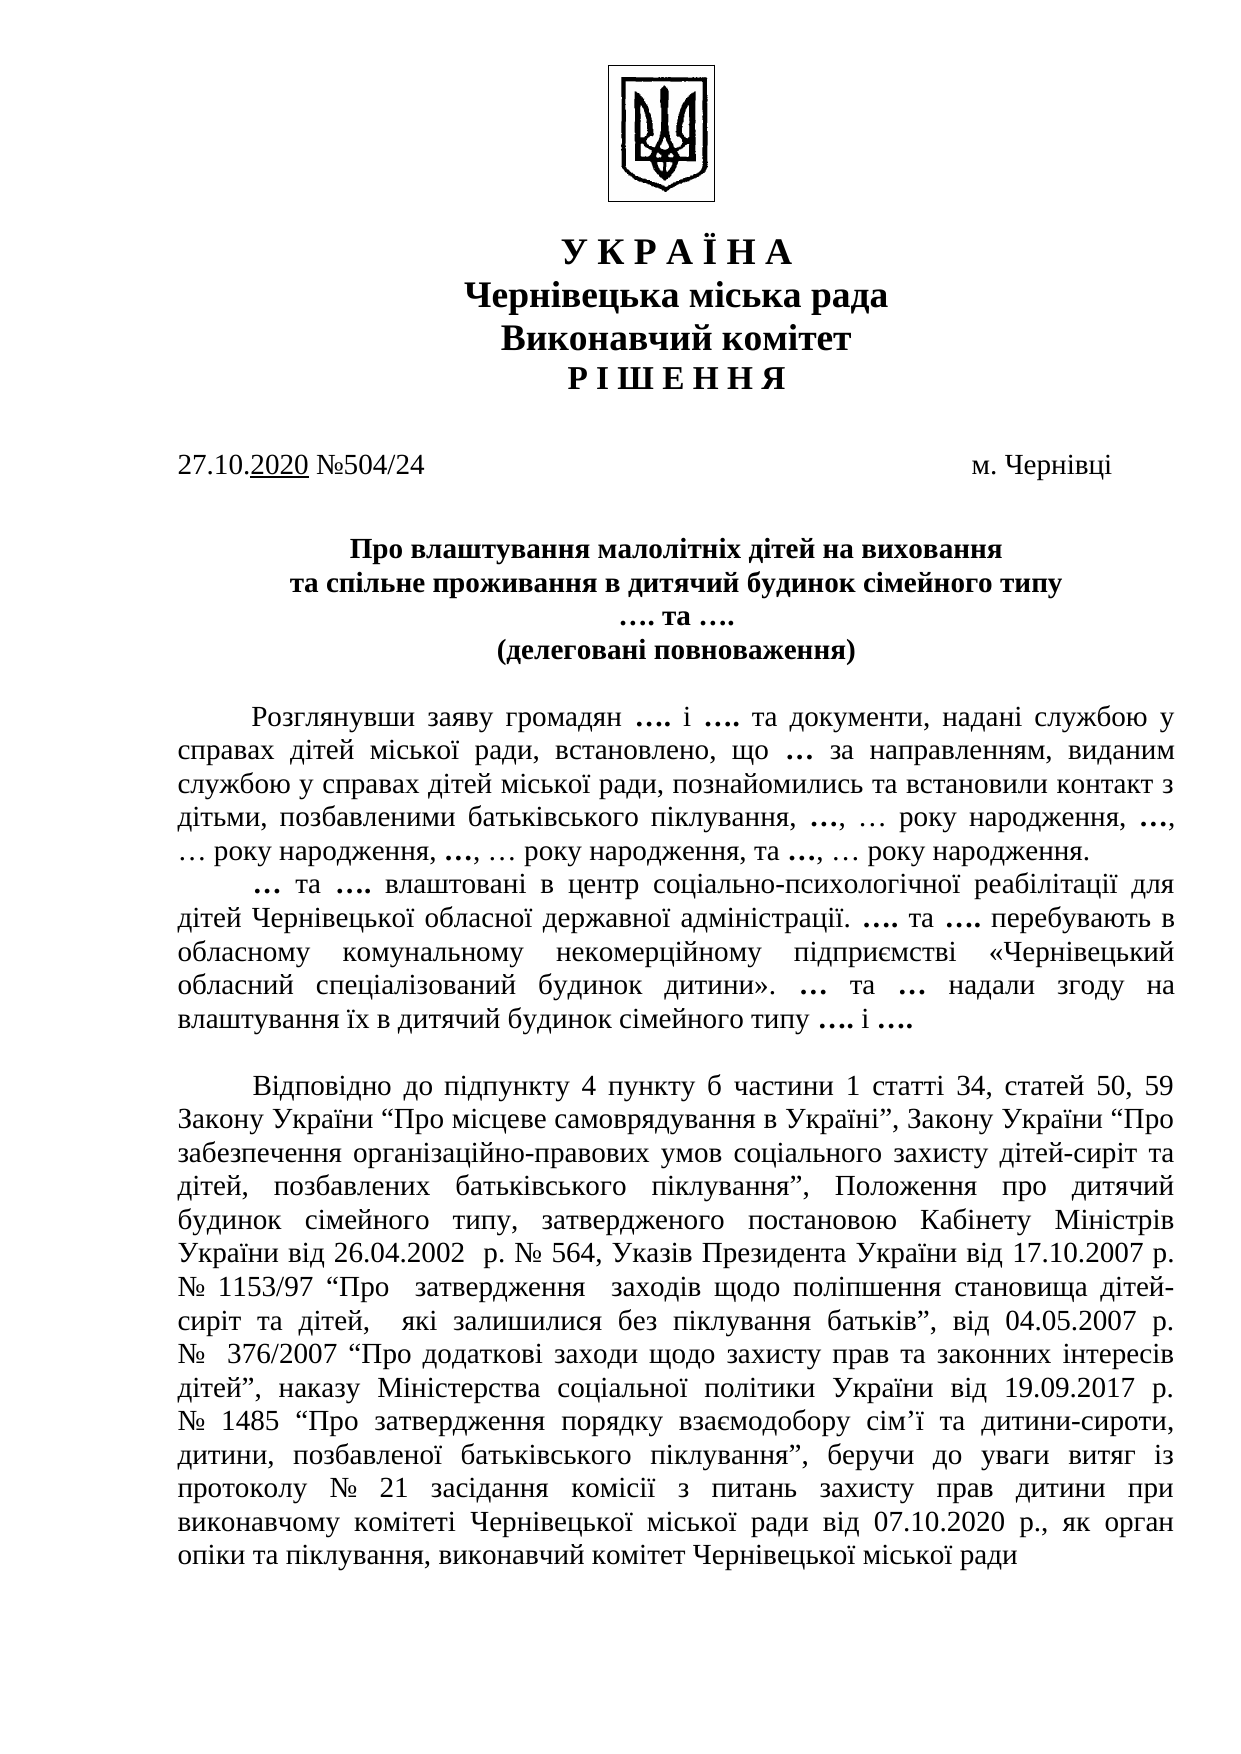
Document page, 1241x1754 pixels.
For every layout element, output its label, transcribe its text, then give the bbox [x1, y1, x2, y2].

picture [609, 66, 714, 201]
text Відповідно до підпункту 4 пункту б частини 1 статті 34, статей 50, 59 Закону України “Про місцеве самоврядування в Україні”, Закону України “Про забезпечення організаційно-правових умов соціального захисту дітей-сиріт та дітей, позбавлених батьківського піклування”, Положення про дитячий будинок сімейного типу, затвердженого постановою Кабінету Міністрів України від 26.04.2002 р. № 564, Указів Президента України від 17.10.2007 р. № 1153/97 “Про затвердження заходів щодо поліпшення становища дітей-сиріт та дітей, які залишилися без піклування батьків”, від 04.05.2007 р. № 376/2007 “Про додаткові заходи щодо захисту прав та законних інтересів дітей”, наказу Міністерства соціальної політики України від 19.09.2017 р. № 1485 “Про затвердження порядку взаємодобору сім’ї та дитини-сироти, дитини, позбавленої батьківського піклування”, беручи до уваги витяг із протоколу № 21 засідання комісії з питань захисту прав дитини при виконавчому комітеті Чернівецької міської ради від 07.10.2020 р., як орган опіки та піклування, виконавчий комітет Чернівецької міської ради [177, 1068, 1175, 1571]
subtitle Р І Ш Е Н Н Я [177, 359, 1175, 397]
text Про влаштування малолітніх дітей на виховання [177, 531, 1175, 565]
text …. та …. [177, 598, 1175, 632]
subtitle Виконавчий комітет [177, 316, 1175, 359]
text 27.10.2020 №504/24 м. Чернівці [177, 447, 1175, 481]
text Розглянувши заяву громадян …. і …. та документи, надані службою у справах дітей міської ради, встановлено, що … за направленням, виданим службою у справах дітей міської ради, познайомились та встановили контакт з дітьми, позбавленими батьківського піклування, …, … року народження, …, … року народження, …, … року народження, та …, … року народження. [177, 699, 1175, 867]
text та спільне проживання в дитячий будинок сімейного типу [177, 565, 1175, 598]
text (делеговані повноваження) [177, 632, 1175, 665]
text … та …. влаштовані в центр соціально-психологічної реабілітації для дітей Чернівецької обласної державної адміністрації. …. та …. перебувають в обласному комунальному некомерційному підприємстві «Чернівецький обласний спеціалізований будинок дитини». … та … надали згоду на влаштування їх в дитячий будинок сімейного типу …. і …. [177, 867, 1175, 1034]
text Чернівецька міська рада [177, 272, 1175, 316]
text У К Р А Ї Н А [177, 229, 1175, 272]
